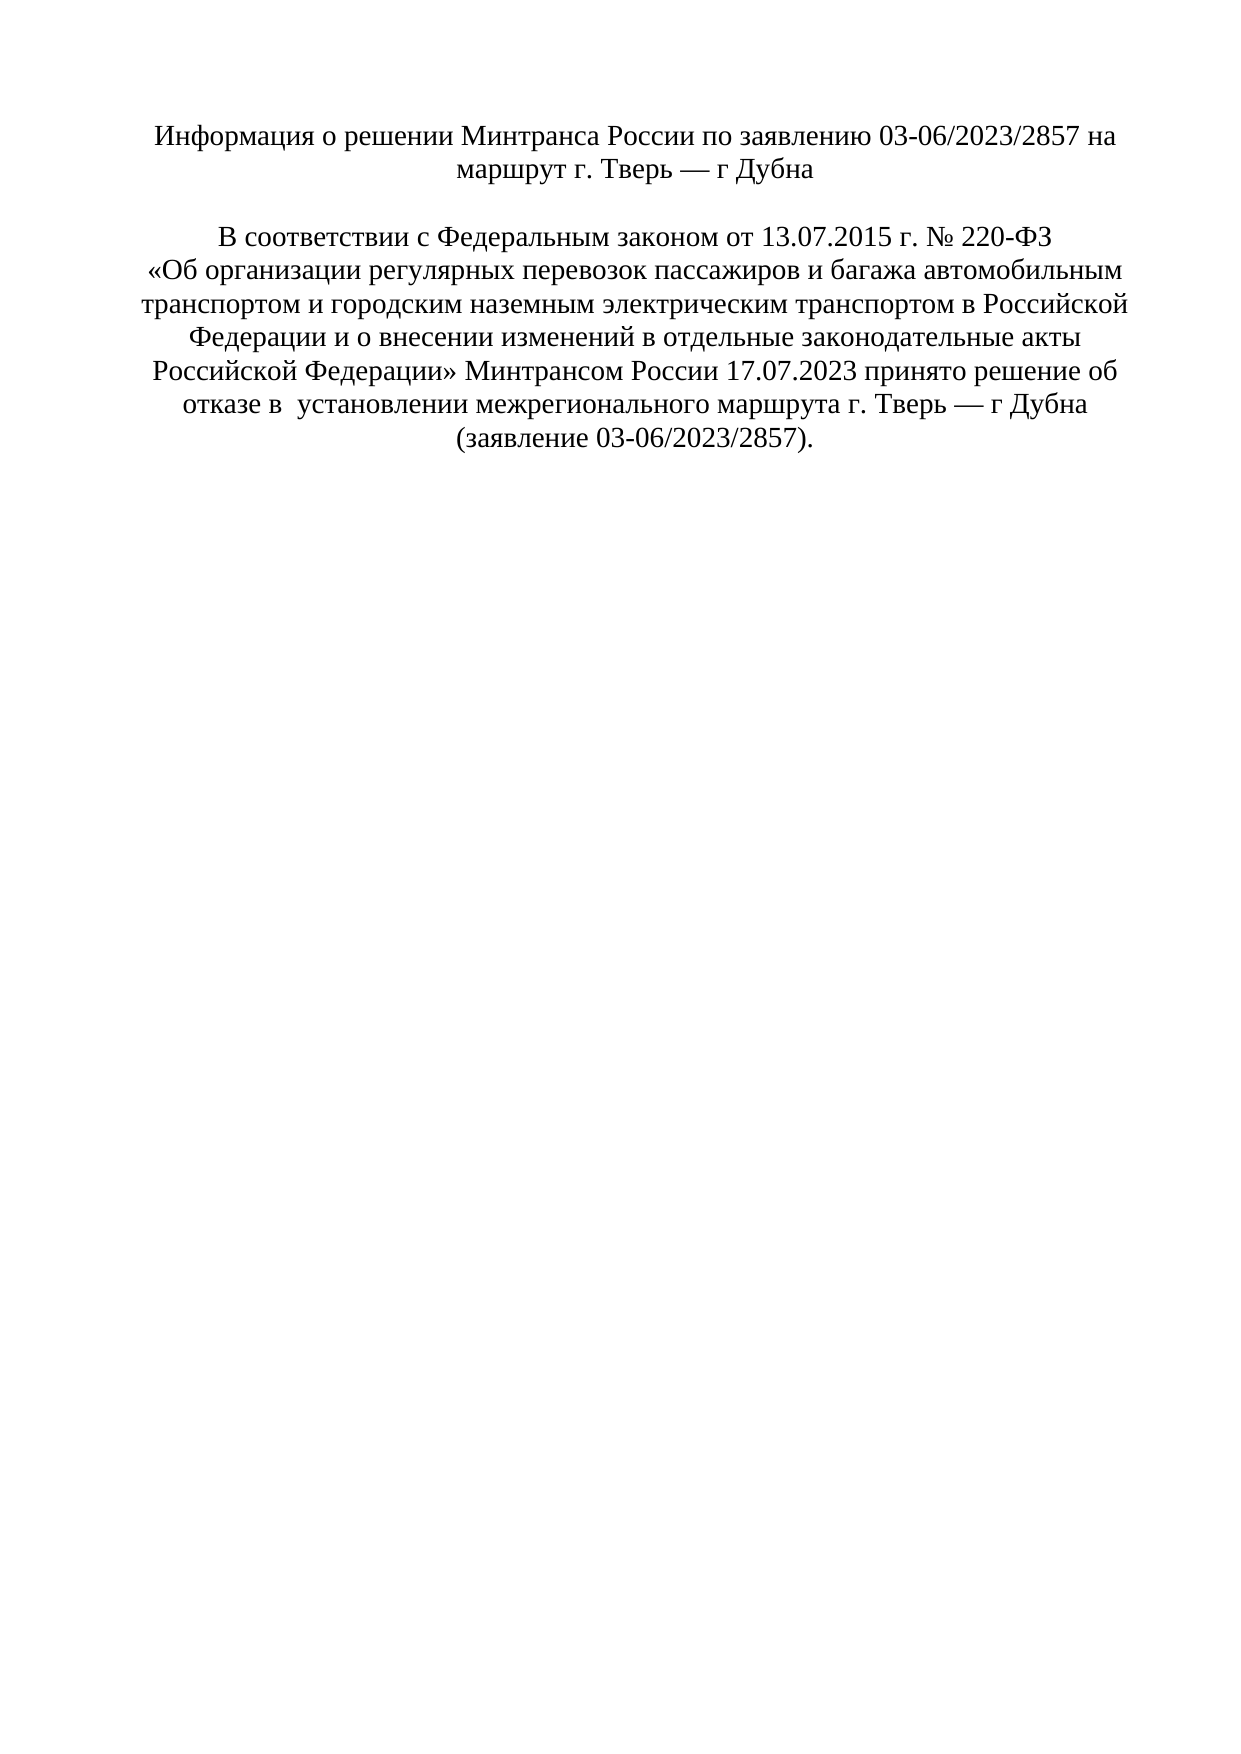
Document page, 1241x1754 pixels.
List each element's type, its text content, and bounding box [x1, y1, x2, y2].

text В соответствии с Федеральным законом от 13.07.2015 г. № 220-ФЗ «Об организации регулярных перевозок пассажиров и багажа автомобильным транспортом и городским наземным электрическим транспортом в Российской Федерации и о внесении изменений в отдельные законодательные акты Российской Федерации» Минтрансом России 17.07.2023 принято решение об отказе в установлении межрегионального маршрута г. Тверь — г Дубна (заявление 03-06/2023/2857). [118, 219, 1152, 453]
text Информация о решении Минтранса России по заявлению 03-06/2023/2857 на маршрут г. Тверь — г Дубна [118, 118, 1152, 185]
